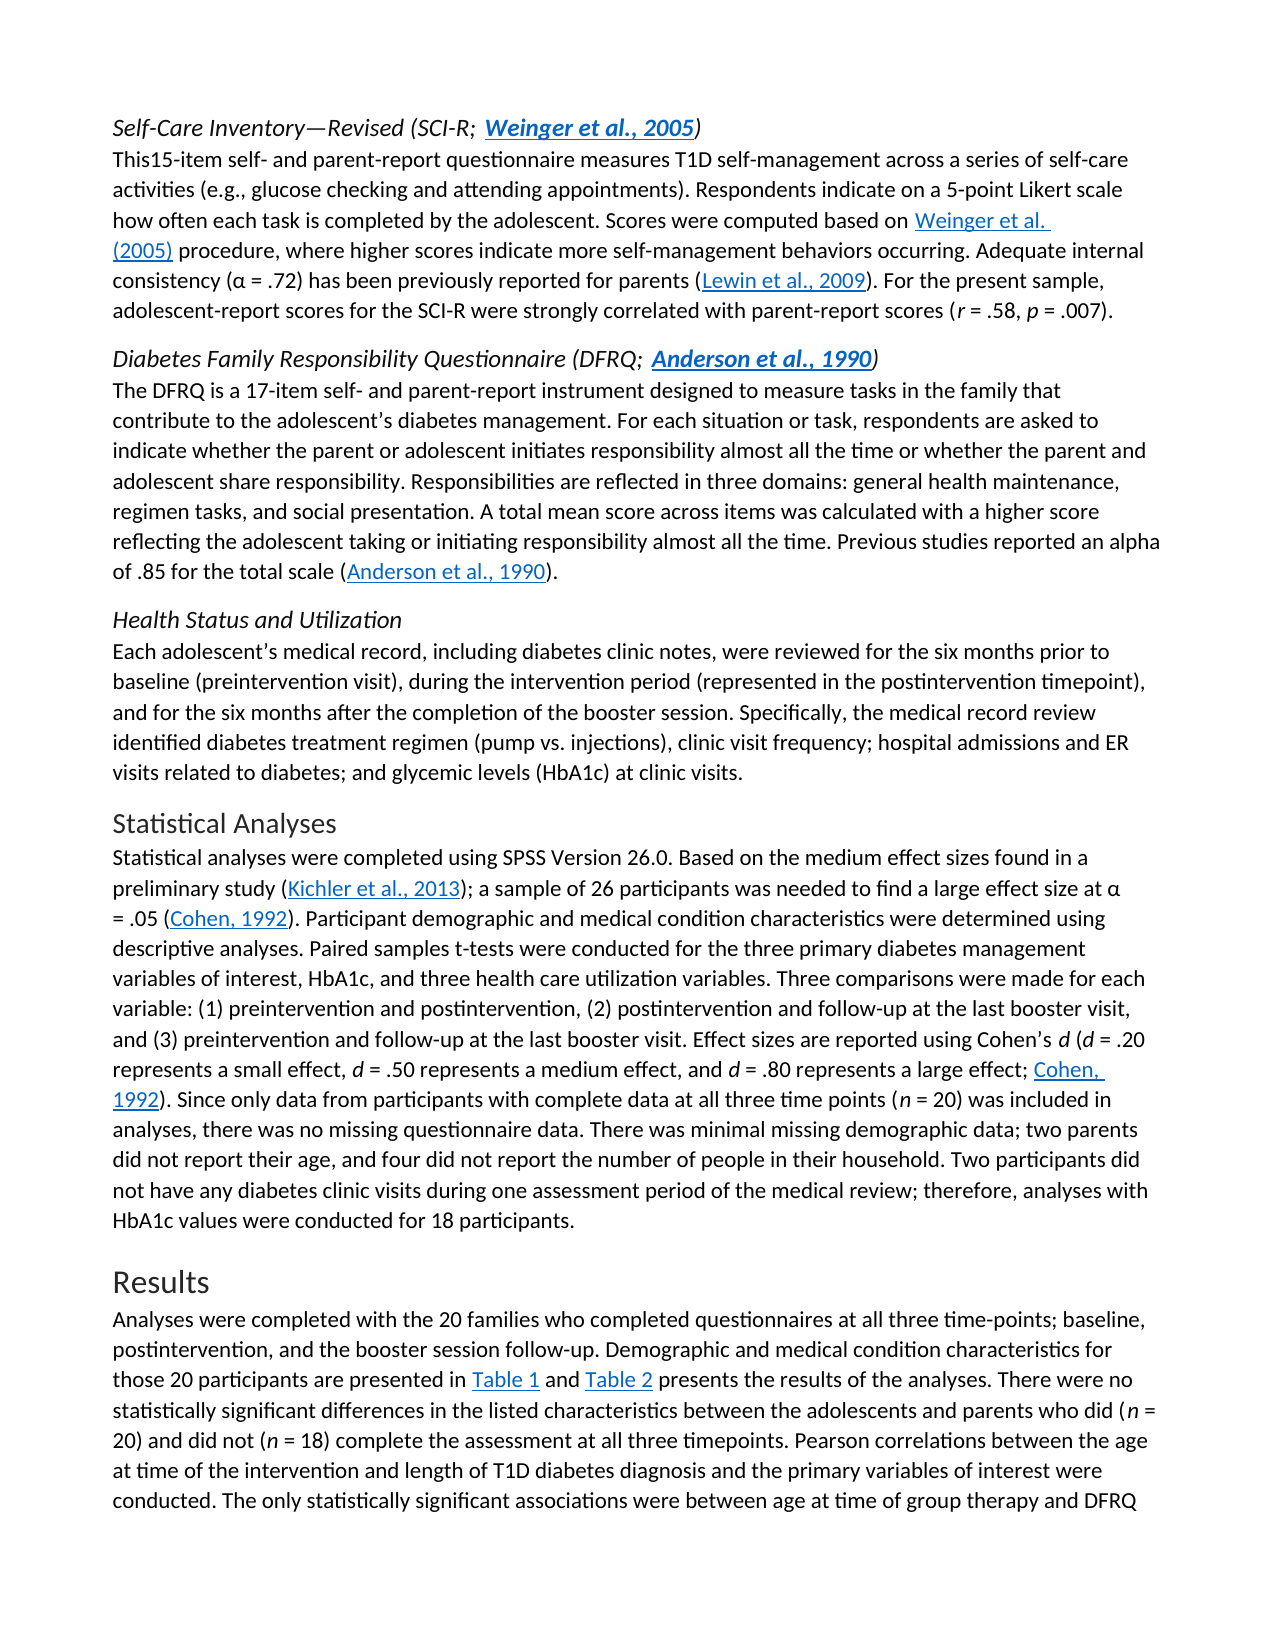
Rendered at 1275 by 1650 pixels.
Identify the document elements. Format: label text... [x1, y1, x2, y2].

text The DFRQ is a 17-item self- and parent-report instrument designed to measure tasks in the family that contribute to the adolescent’s diabetes management. For each situation or task, respondents are asked to indicate whether the parent or adolescent initiates responsibility almost all the time or whether the parent and adolescent share responsibility. Responsibilities are reflected in three domains: general health maintenance, regimen tasks, and social presentation. A total mean score across items was calculated with a higher score reflecting the adolescent taking or initiating responsibility almost all the time. Previous studies reported an alpha of .85 for the total scale (Anderson et al., 1990). [112, 376, 1162, 586]
text This15-item self- and parent-report questionnaire measures T1D self-management across a series of self-care activities (e.g., glucose checking and attending appointments). Respondents indicate on a 5-point Likert scale how often each task is completed by the adolescent. Scores were computed based on Weinger et al. (2005) procedure, where higher scores indicate more self-management behaviors occurring. Adequate internal consistency (α = .72) has been previously reported for parents (Lewin et al., 2009). For the present sample, adolescent-report scores for the SCI-R were strongly correlated with parent-report scores (r = .58, p = .007). [112, 145, 1162, 324]
text Each adolescent’s medical record, including diabetes clinic notes, were reviewed for the six months prior to baseline (preintervention visit), during the intervention period (represented in the postintervention timepoint), and for the six months after the completion of the booster session. Specifically, the medical record review identified diabetes treatment regimen (pump vs. injections), clinic visit frequency; hospital admissions and ER visits related to diabetes; and glycemic levels (HbA1c) at clinic visits. [112, 637, 1162, 786]
subtitle Self-Care Inventory—Revised (SCI-R; Weinger et al., 2005) [112, 112, 1162, 143]
subtitle Results [112, 1261, 1162, 1302]
text Statistical analyses were completed using SPSS Version 26.0. Based on the medium effect sizes found in a preliminary study (Kichler et al., 2013); a sample of 26 participants was needed to find a large effect size at α = .05 (Cohen, 1992). Participant demographic and medical condition characteristics were determined using descriptive analyses. Paired samples t-tests were conducted for the three primary diabetes management variables of interest, HbA1c, and three health care utilization variables. Three comparisons were made for each variable: (1) preintervention and postintervention, (2) postintervention and follow-up at the last booster visit, and (3) preintervention and follow-up at the last booster visit. Effect sizes are reported using Cohen’s d (d = .20 represents a small effect, d = .50 represents a medium effect, and d = .80 represents a large effect; Cohen, 1992). Since only data from participants with complete data at all three time points (n = 20) was included in analyses, there was no missing questionnaire data. There was minimal missing demographic data; two parents did not report their age, and four did not report the number of people in their household. Two participants did not have any diabetes clinic visits during one assessment period of the medical review; therefore, analyses with HbA1c values were conducted for 18 participants. [112, 843, 1162, 1234]
subtitle Diabetes Family Responsibility Questionnaire (DFRQ; Anderson et al., 1990) [112, 343, 1162, 374]
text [112, 1305, 1162, 1514]
subtitle Health Status and Utilization [112, 604, 1162, 635]
subtitle Statistical Analyses [112, 805, 1162, 841]
